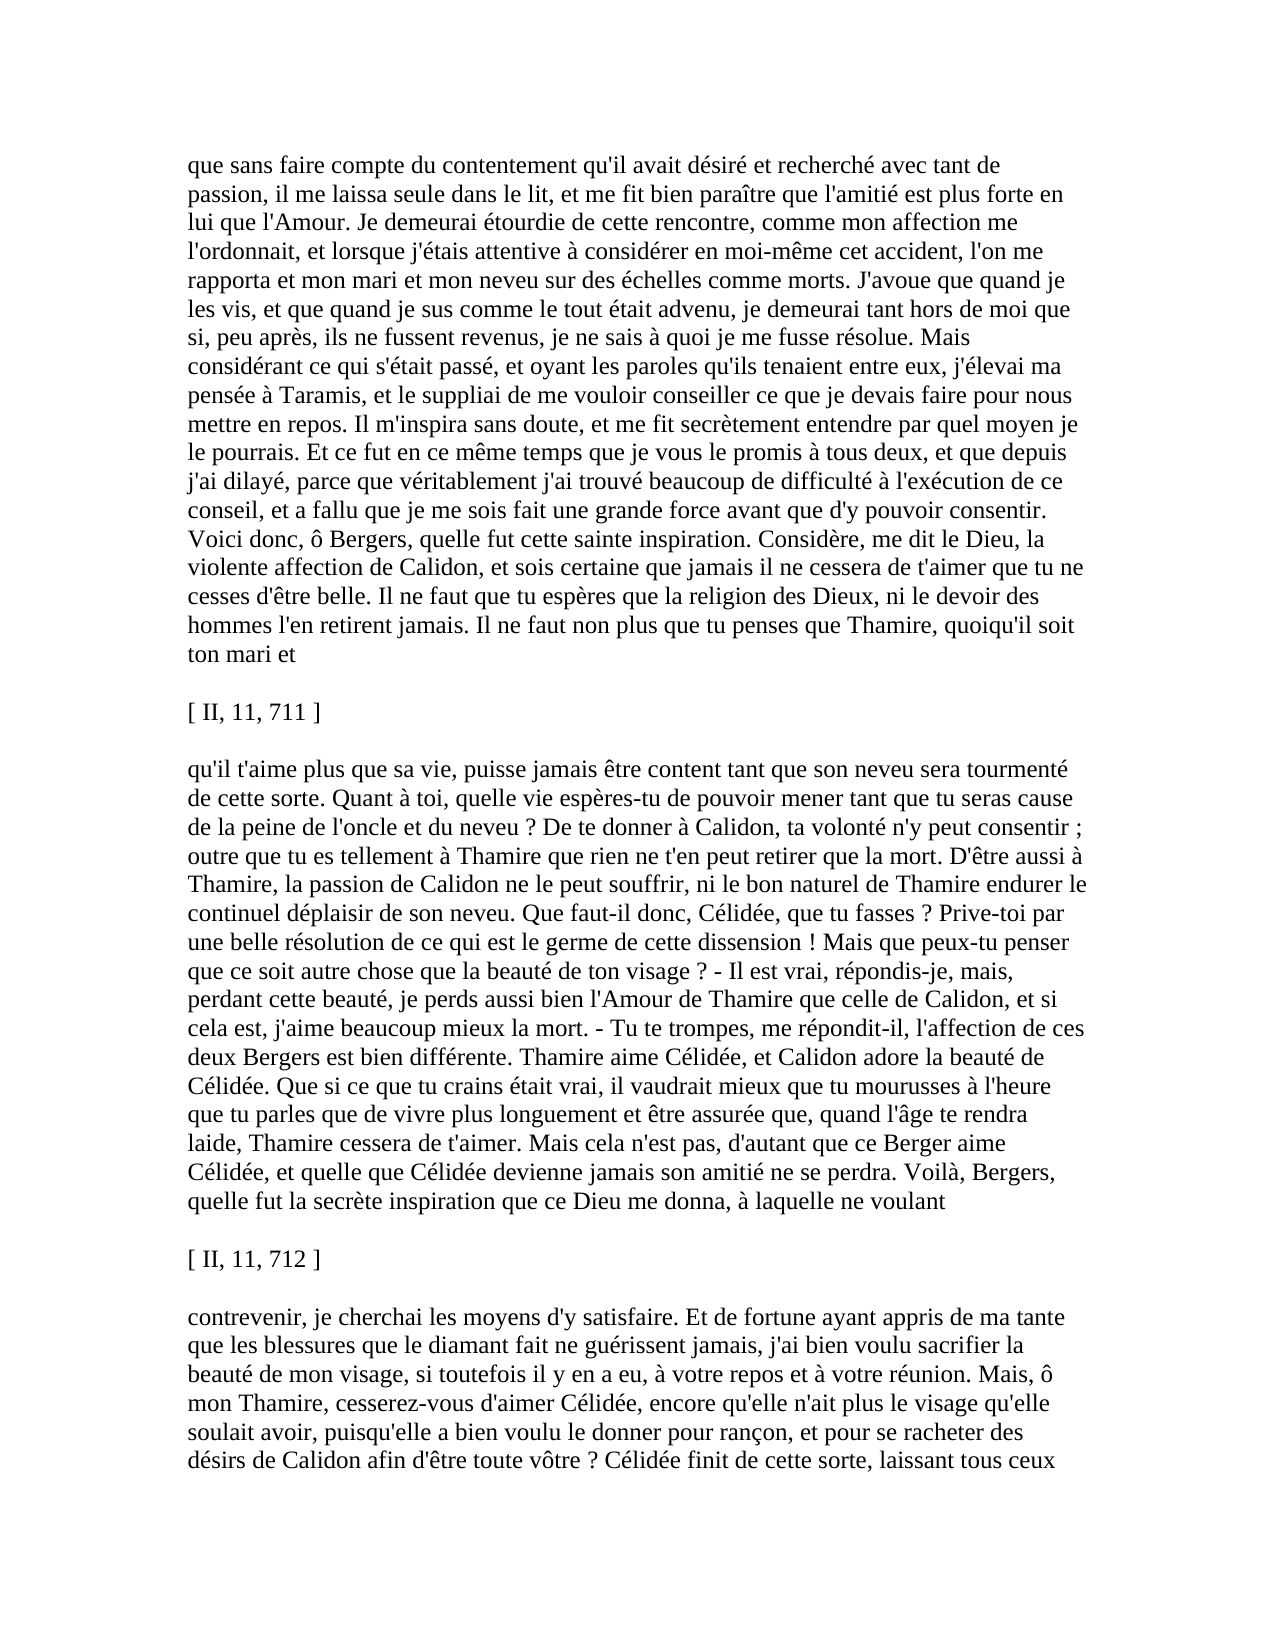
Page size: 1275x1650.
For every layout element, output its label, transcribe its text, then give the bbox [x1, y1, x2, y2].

text [ II, 11, 711 ] [187, 697, 1087, 725]
text [ II, 11, 712 ] [187, 1244, 1087, 1272]
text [187, 1302, 1087, 1474]
text que sans faire compte du contentement qu'il avait désiré et recherché avec tant de passion, il me laissa seule dans le lit, et me fit bien paraître que l'amitié est plus forte en lui que l'Amour. Je demeurai étourdie de cette rencontre, comme mon affection me l'ordonnait, et lorsque j'étais attentive à considérer en moi-même cet accident, l'on me rapporta et mon mari et mon neveu sur des échelles comme morts. J'avoue que quand je les vis, et que quand je sus comme le tout était advenu, je demeurai tant hors de moi que si, peu après, ils ne fussent revenus, je ne sais à quoi je me fusse résolue. Mais considérant ce qui s'était passé, et oyant les paroles qu'ils tenaient entre eux, j'élevai ma pensée à Taramis, et le suppliai de me vouloir conseiller ce que je devais faire pour nous mettre en repos. Il m'inspira sans doute, et me fit secrètement entendre par quel moyen je le pourrais. Et ce fut en ce même temps que je vous le promis à tous deux, et que depuis j'ai dilayé, parce que véritablement j'ai trouvé beaucoup de difficulté à l'exécution de ce conseil, et a fallu que je me sois fait une grande force avant que d'y pouvoir consentir. Voici donc, ô Bergers, quelle fut cette sainte inspiration. Considère, me dit le Dieu, la violente affection de Calidon, et sois certaine que jamais il ne cessera de t'aimer que tu ne cesses d'être belle. Il ne faut que tu espères que la religion des Dieux, ni le devoir des hommes l'en retirent jamais. Il ne faut non plus que tu penses que Thamire, quoiqu'il soit ton mari et [187, 150, 1087, 667]
text qu'il t'aime plus que sa vie, puisse jamais être content tant que son neveu sera tourmenté de cette sorte. Quant à toi, quelle vie espères-tu de pouvoir mener tant que tu seras cause de la peine de l'oncle et du neveu ? De te donner à Calidon, ta volonté n'y peut consentir ; outre que tu es tellement à Thamire que rien ne t'en peut retirer que la mort. D'être aussi à Thamire, la passion de Calidon ne le peut souffrir, ni le bon naturel de Thamire endurer le continuel déplaisir de son neveu. Que faut-il donc, Célidée, que tu fasses ? Prive-toi par une belle résolution de ce qui est le germe de cette dissension ! Mais que peux-tu penser que ce soit autre chose que la beauté de ton visage ? - Il est vrai, répondis-je, mais, perdant cette beauté, je perds aussi bien l'Amour de Thamire que celle de Calidon, et si cela est, j'aime beaucoup mieux la mort. - Tu te trompes, me répondit-il, l'affection de ces deux Bergers est bien différente. Thamire aime Célidée, et Calidon adore la beauté de Célidée. Que si ce que tu crains était vrai, il vaudrait mieux que tu mourusses à l'heure que tu parles que de vivre plus longuement et être assurée que, quand l'âge te rendra laide, Thamire cessera de t'aimer. Mais cela n'est pas, d'autant que ce Berger aime Célidée, et quelle que Célidée devienne jamais son amitié ne se perdra. Voilà, Bergers, quelle fut la secrète inspiration que ce Dieu me donna, à laquelle ne voulant [187, 754, 1087, 1214]
